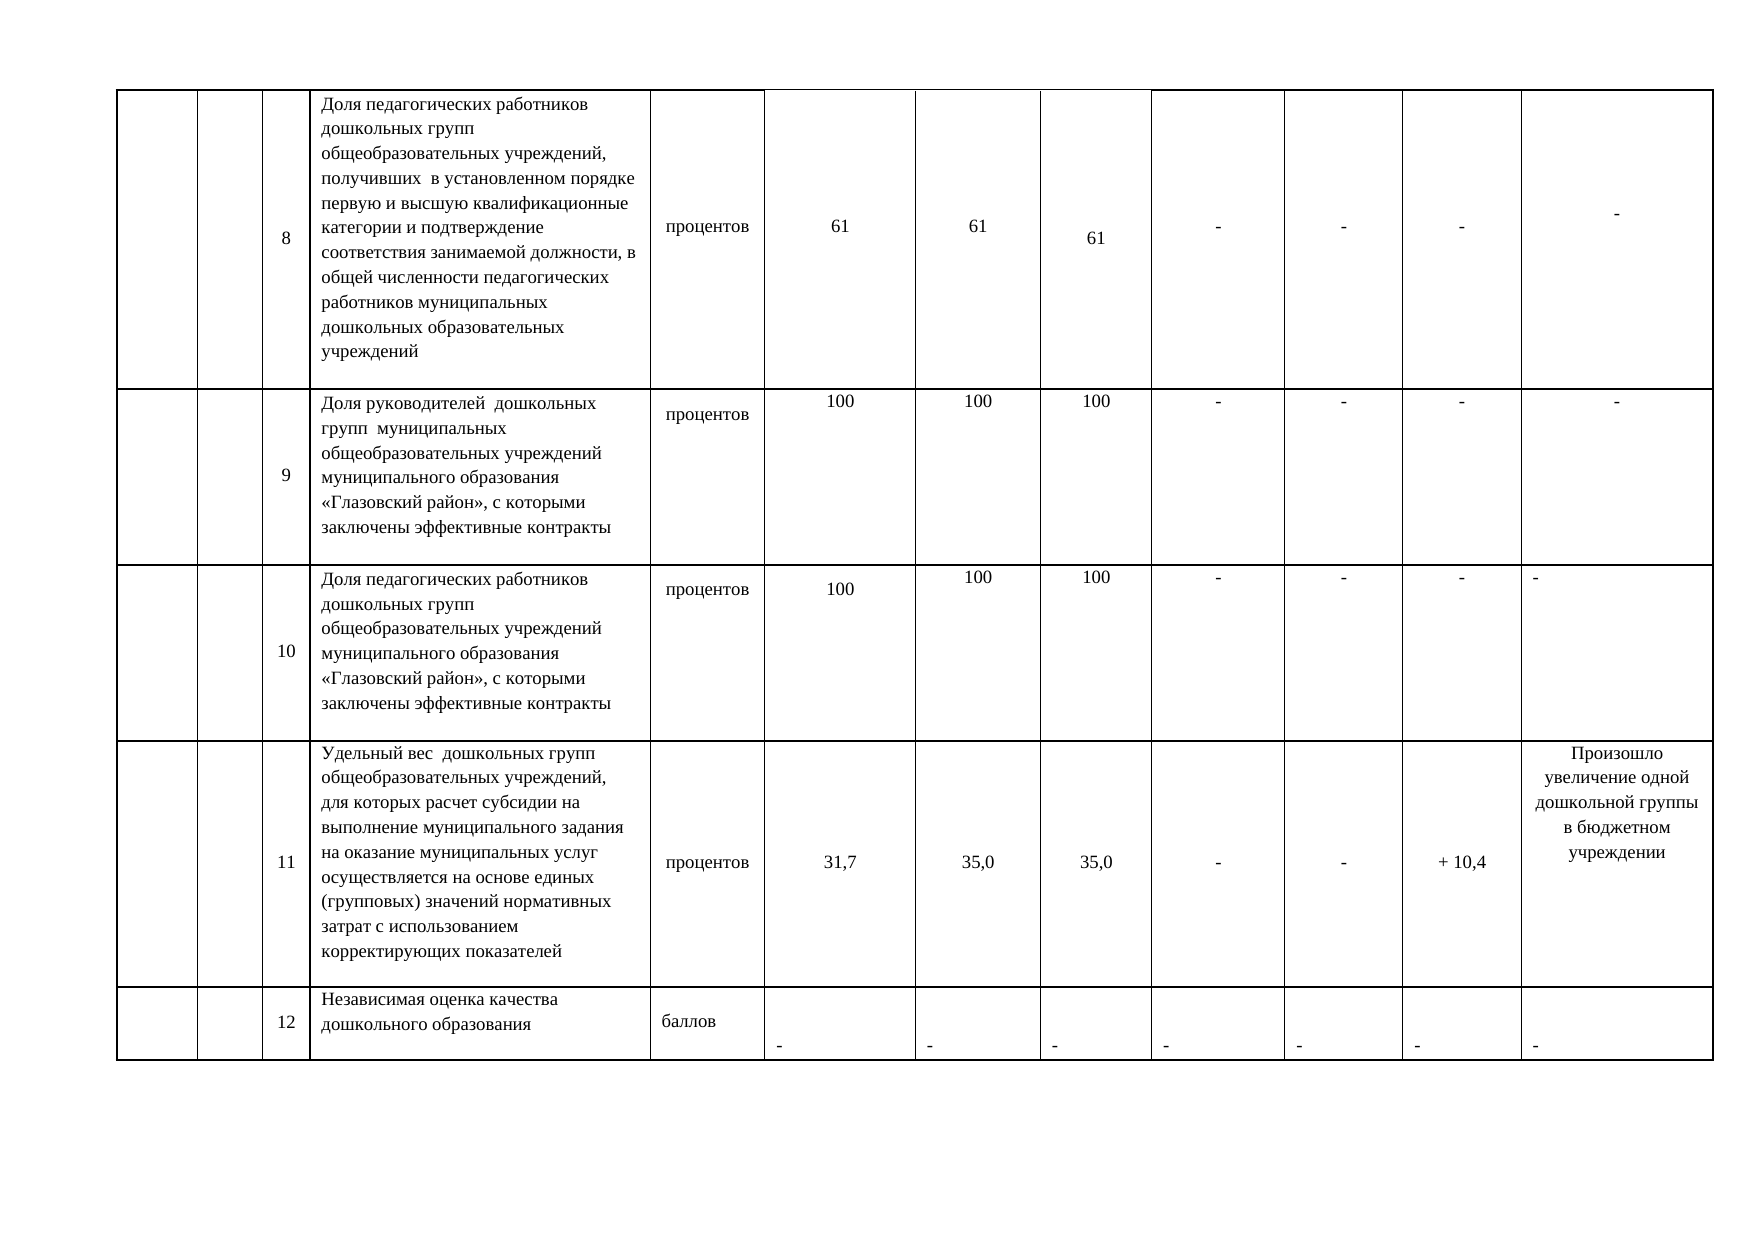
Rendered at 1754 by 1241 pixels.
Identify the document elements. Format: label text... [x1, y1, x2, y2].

table_cell - [1285, 566, 1402, 739]
table_cell [118, 742, 197, 986]
table_cell [118, 91, 197, 388]
table_cell 31,7 [765, 742, 915, 986]
table_cell процентов [651, 91, 764, 388]
table_cell 100 [765, 390, 915, 564]
table_cell - [1041, 988, 1151, 1059]
table_cell Доля руководителей дошкольных групп муниципальных общеобразовательных учреждений муниципального образования «Глазовский район», с которыми заключены эффективные контракты [311, 390, 650, 564]
table_cell - [1152, 91, 1284, 388]
table_cell 35,0 [916, 742, 1040, 986]
table_cell - [1522, 390, 1712, 564]
table_cell [118, 390, 197, 564]
table_cell 10 [263, 566, 309, 739]
table_cell баллов [651, 988, 764, 1059]
table_cell - [1285, 390, 1402, 564]
table_cell 61 [1041, 90, 1151, 388]
table_cell - [1403, 390, 1521, 564]
table_cell [198, 742, 262, 986]
table_cell 11 [263, 742, 309, 986]
table_cell - [1403, 91, 1521, 388]
table_cell процентов [651, 390, 764, 564]
table_cell - [1522, 566, 1712, 739]
table_cell Доля педагогических работников дошкольных групп общеобразовательных учреждений, получивших в установленном порядке первую и высшую квалификационные категории и подтверждение соответствия занимаемой должности, в общей численности педагогических работников муниципальных дошкольных образовательных учреждений [311, 91, 650, 388]
table_cell Произошло увеличение одной дошкольной группы в бюджетном учреждении [1522, 742, 1712, 986]
table_cell Удельный вес дошкольных групп общеобразовательных учреждений, для которых расчет субсидии на выполнение муниципального задания на оказание муниципальных услуг осуществляется на основе единых (групповых) значений нормативных затрат с использованием корректирующих показателей [311, 742, 650, 986]
table_cell 100 [916, 390, 1040, 564]
table_cell 12 [263, 988, 309, 1059]
table_cell - [1285, 91, 1402, 388]
table_cell [198, 390, 262, 564]
table_cell [198, 91, 262, 388]
table_cell - [1152, 566, 1284, 739]
table_cell - [1285, 988, 1402, 1059]
table_cell + 10,4 [1403, 742, 1521, 986]
table_cell - [1403, 988, 1521, 1059]
table_cell 8 [263, 91, 309, 388]
table_cell [198, 566, 262, 739]
table_cell - [1285, 742, 1402, 986]
table_cell - [1152, 988, 1284, 1059]
table_cell 61 [916, 90, 1040, 388]
table_cell - [916, 988, 1040, 1059]
table_cell 100 [765, 566, 915, 739]
table_cell 100 [1041, 566, 1151, 739]
table_cell процентов [651, 742, 764, 986]
table_cell - [1522, 988, 1712, 1059]
table_cell 35,0 [1041, 742, 1151, 986]
table_cell - [1152, 390, 1284, 564]
table_cell 9 [263, 390, 309, 564]
table_cell 100 [916, 566, 1040, 739]
table_cell [118, 988, 197, 1059]
table_cell - [1522, 91, 1712, 388]
table_cell - [1152, 742, 1284, 986]
table_cell Доля педагогических работников дошкольных групп общеобразовательных учреждений муниципального образования «Глазовский район», с которыми заключены эффективные контракты [311, 566, 650, 739]
table_cell 100 [1041, 390, 1151, 564]
table_cell [118, 566, 197, 739]
table_cell [198, 988, 262, 1059]
table_cell процентов [651, 566, 764, 739]
table_cell - [1403, 566, 1521, 739]
table_cell Независимая оценка качества дошкольного образования [311, 988, 650, 1059]
table_cell 61 [765, 90, 915, 388]
table_cell - [765, 988, 915, 1059]
